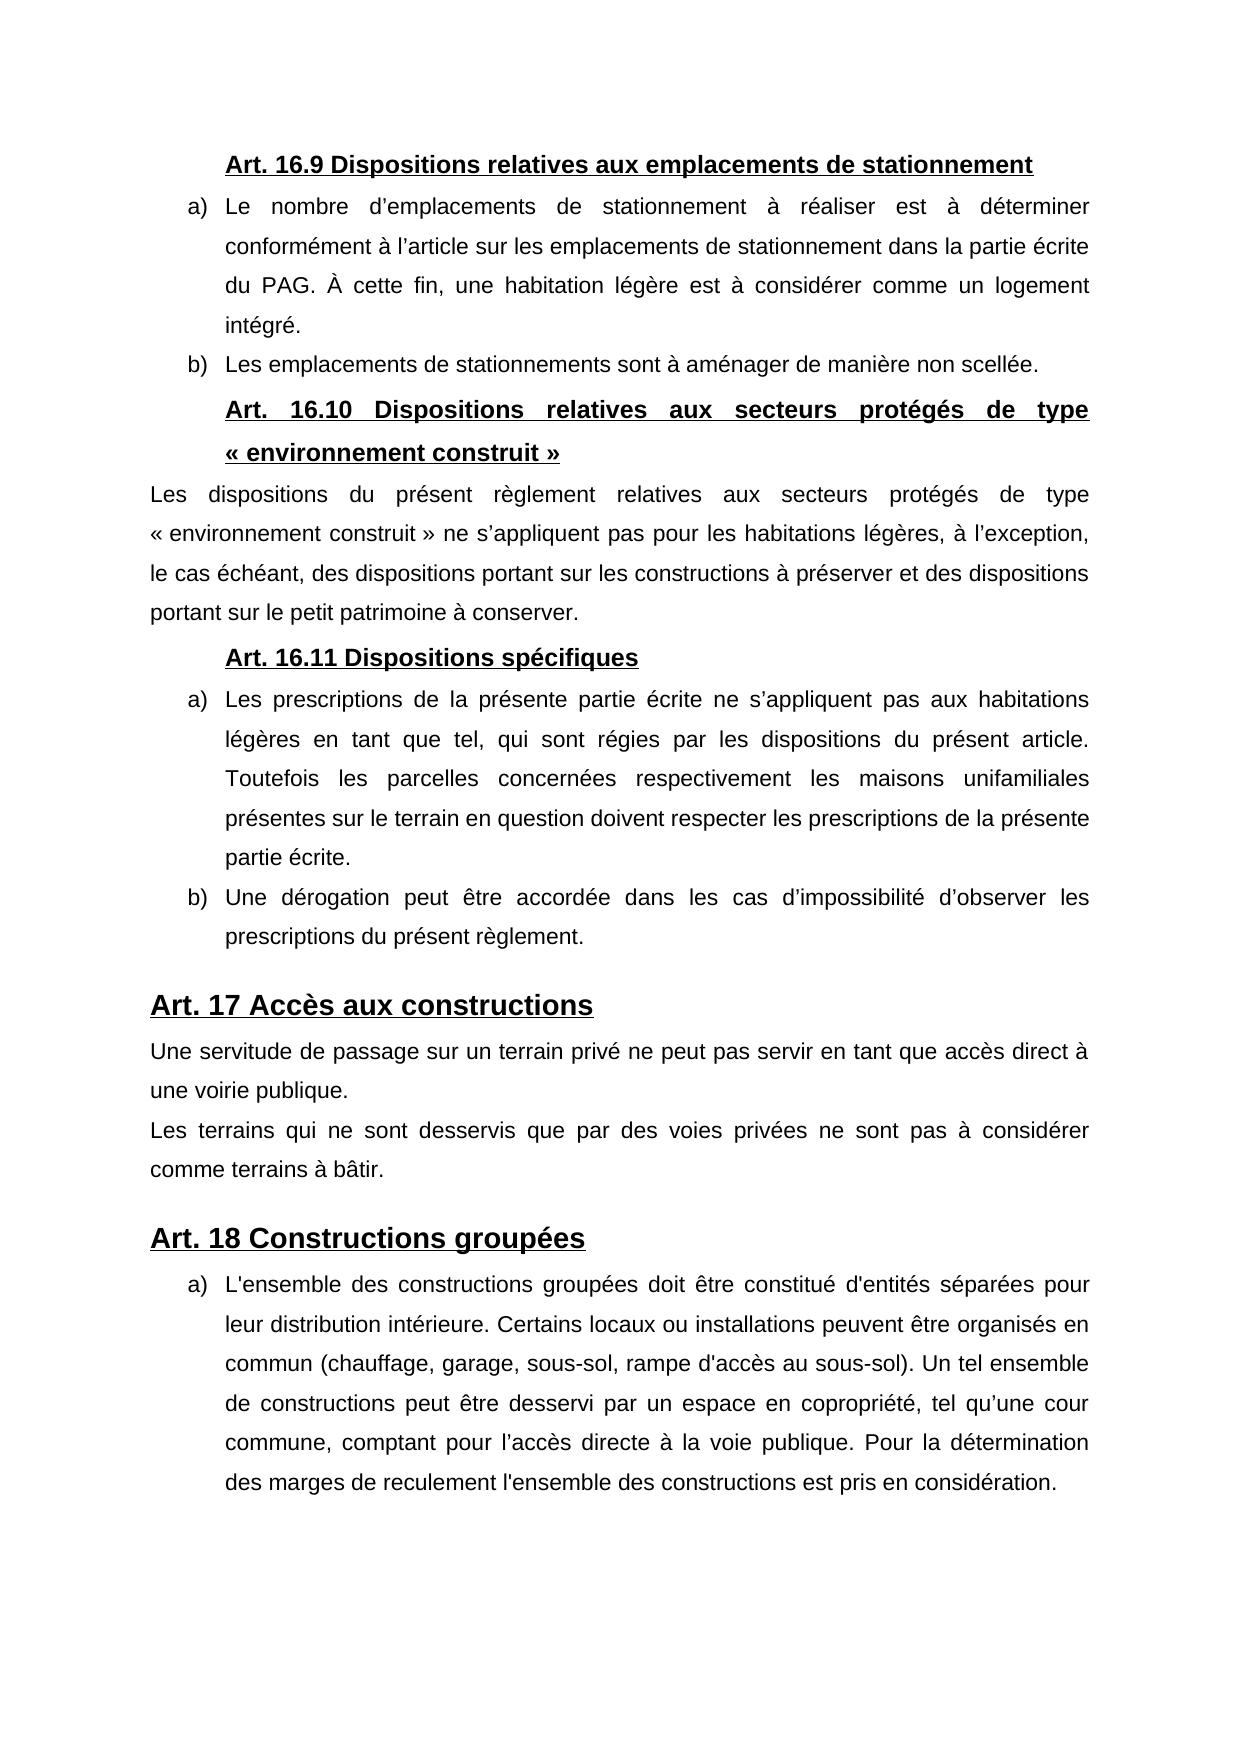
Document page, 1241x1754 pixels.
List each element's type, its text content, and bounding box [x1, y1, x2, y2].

list Une dérogation peut être accordée dans les cas d’impossibilité d’observer les prescriptions du présent règlement. [187, 883, 1090, 949]
text Une servitude de passage sur un terrain privé ne peut pas servir en tant que accès direct à une voirie publique. [150, 1038, 1090, 1104]
subtitle Art. 16.11 Dispositions spécifiques [225, 643, 1090, 672]
list Le nombre d’emplacements de stationnement à réaliser est à déterminer conformément à l’article sur les emplacements de stationnement dans la partie écrite du PAG. À cette fin, une habitation légère est à considérer comme un logement intégré. [187, 193, 1090, 338]
list L'ensemble des constructions groupées doit être constitué d'entités séparées pour leur distribution intérieure. Certains locaux ou installations peuvent être organisés en commun (chauffage, garage, sous-sol, rampe d'accès au sous-sol). Un tel ensemble de constructions peut être desservi par un espace en copropriété, tel qu’une cour commune, comptant pour l’accès directe à la voie publique. Pour la détermination des marges de reculement l'ensemble des constructions est pris en considération. [187, 1271, 1090, 1495]
text Les dispositions du présent règlement relatives aux secteurs protégés de type « environnement construit » ne s’appliquent pas pour les habitations légères, à l’exception, le cas échéant, des dispositions portant sur les constructions à préserver et des dispositions portant sur le petit patrimoine à conserver. [150, 481, 1090, 626]
subtitle Art. 16.10 Dispositions relatives aux secteurs protégés de type « environnement construit » [225, 421, 1090, 467]
subtitle Art. 17 Accès aux constructions [150, 987, 1090, 1021]
subtitle Art. 18 Constructions groupées [150, 1221, 1090, 1254]
list Les prescriptions de la présente partie écrite ne s’appliquent pas aux habitations légères en tant que tel, qui sont régies par les dispositions du présent article. Toutefois les parcelles concernées respectivement les maisons unifamiliales présentes sur le terrain en question doivent respecter les prescriptions de la présente partie écrite. [187, 686, 1090, 870]
text Les terrains qui ne sont desservis que par des voies privées ne sont pas à considérer comme terrains à bâtir. [150, 1117, 1090, 1183]
list Les emplacements de stationnements sont à aménager de manière non scellée. [187, 351, 1090, 377]
subtitle Art. 16.10 Dispositions relatives aux secteurs protégés de type « environnement construit » [225, 395, 1090, 420]
subtitle Art. 16.9 Dispositions relatives aux emplacements de stationnement [225, 150, 1090, 179]
